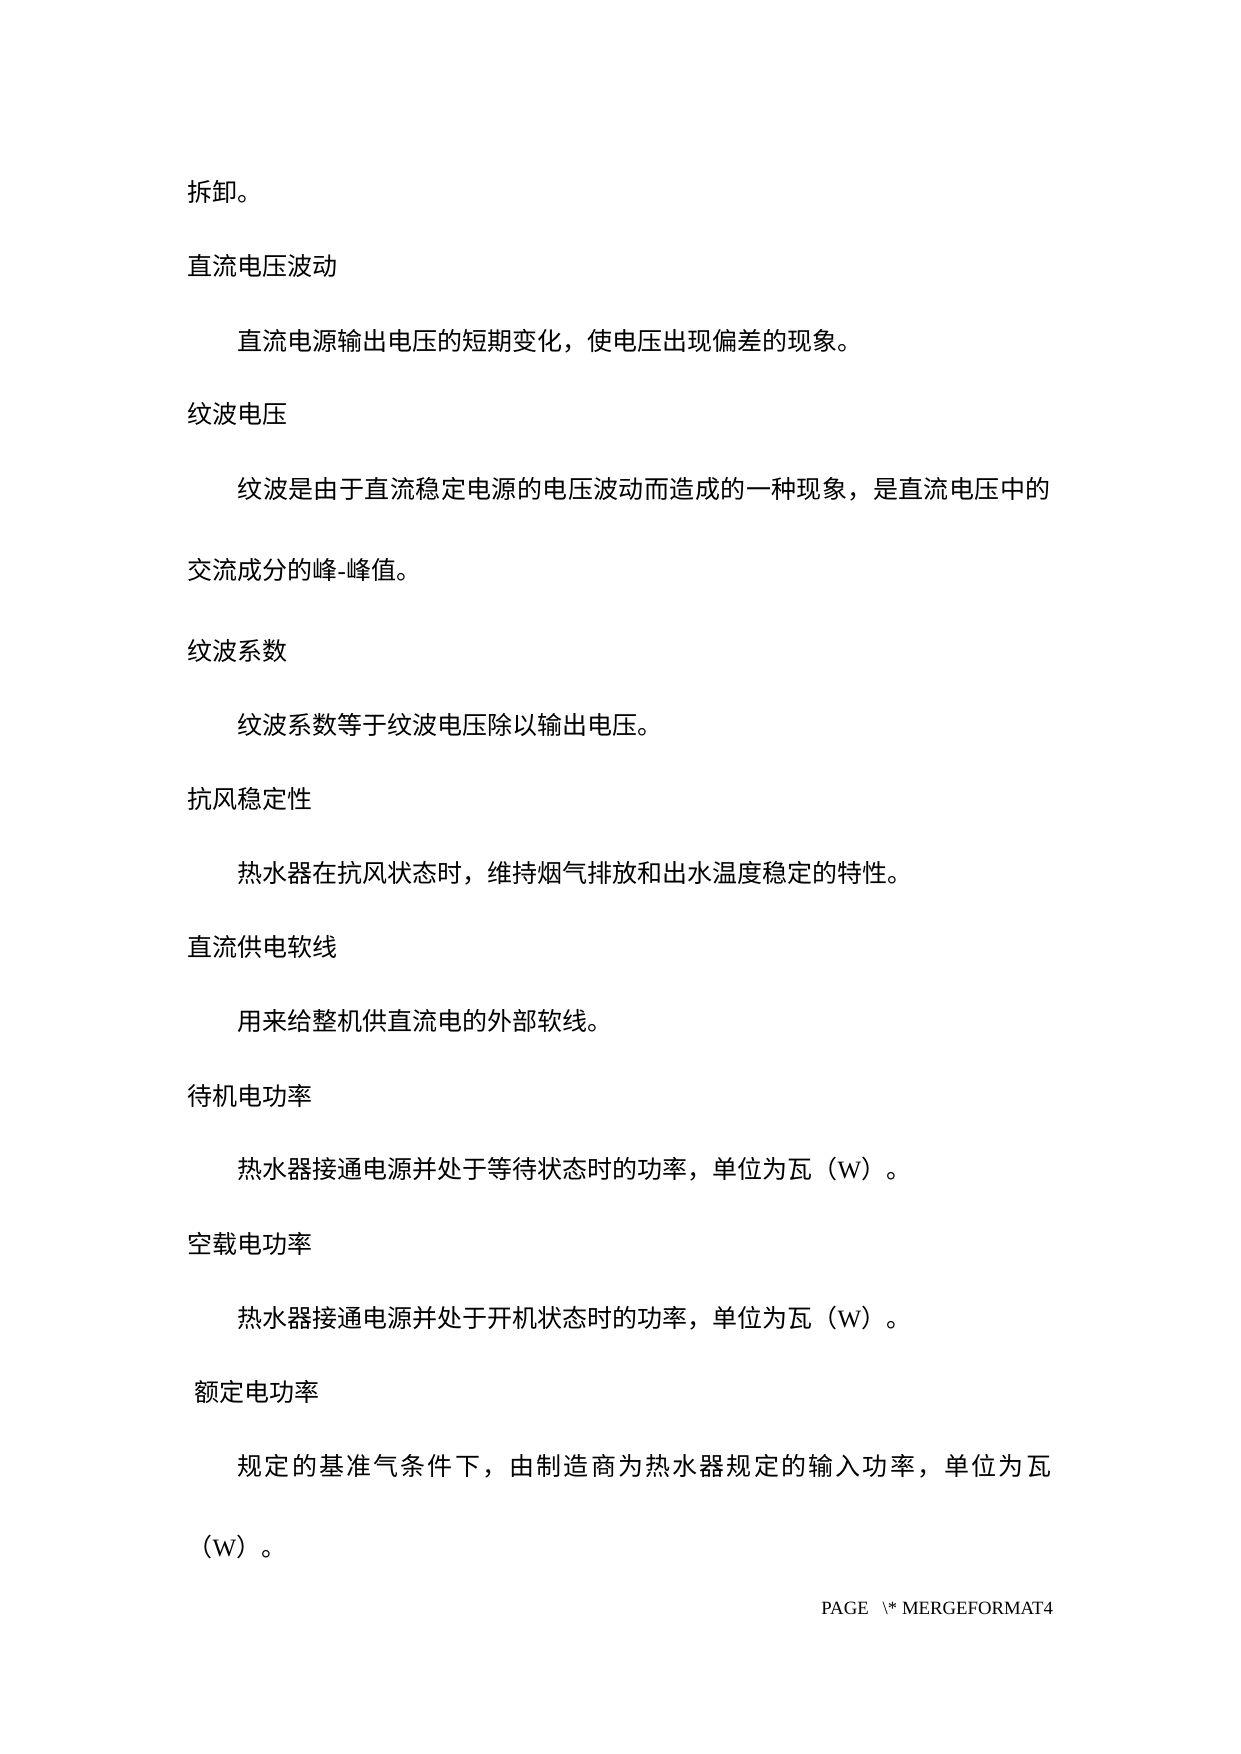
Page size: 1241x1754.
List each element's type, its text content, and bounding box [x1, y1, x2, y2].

subtitle 直流供电软线 [187, 913, 1053, 978]
text 直流电源输出电压的短期变化，使电压出现偏差的现象。 [187, 307, 1053, 372]
text 热水器接通电源并处于开机状态时的功率，单位为瓦（W）。 [187, 1284, 1053, 1349]
text 规定的基准气条件下，由制造商为热水器规定的输入功率，单位为瓦（W）。 [187, 1432, 1053, 1578]
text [187, 158, 1053, 223]
subtitle 纹波电压 [187, 381, 1053, 446]
text 热水器在抗风状态时，维持烟气排放和出水温度稳定的特性。 [187, 839, 1053, 904]
text 纹波是由于直流稳定电源的电压波动而造成的一种现象，是直流电压中的交流成分的峰-峰值。 纹波系数 [187, 455, 1053, 682]
text 用来给整机供直流电的外部软线。 [187, 987, 1053, 1052]
text 直流电压波动 [187, 232, 1053, 297]
text 纹波系数等于纹波电压除以输出电压。 [187, 691, 1053, 756]
subtitle 空载电功率 [187, 1210, 1053, 1275]
text 热水器接通电源并处于等待状态时的功率，单位为瓦（W）。 [187, 1136, 1053, 1201]
subtitle 待机电功率 [187, 1062, 1053, 1127]
subtitle 抗风稳定性 [187, 765, 1053, 830]
subtitle 额定电功率 [187, 1358, 1053, 1423]
